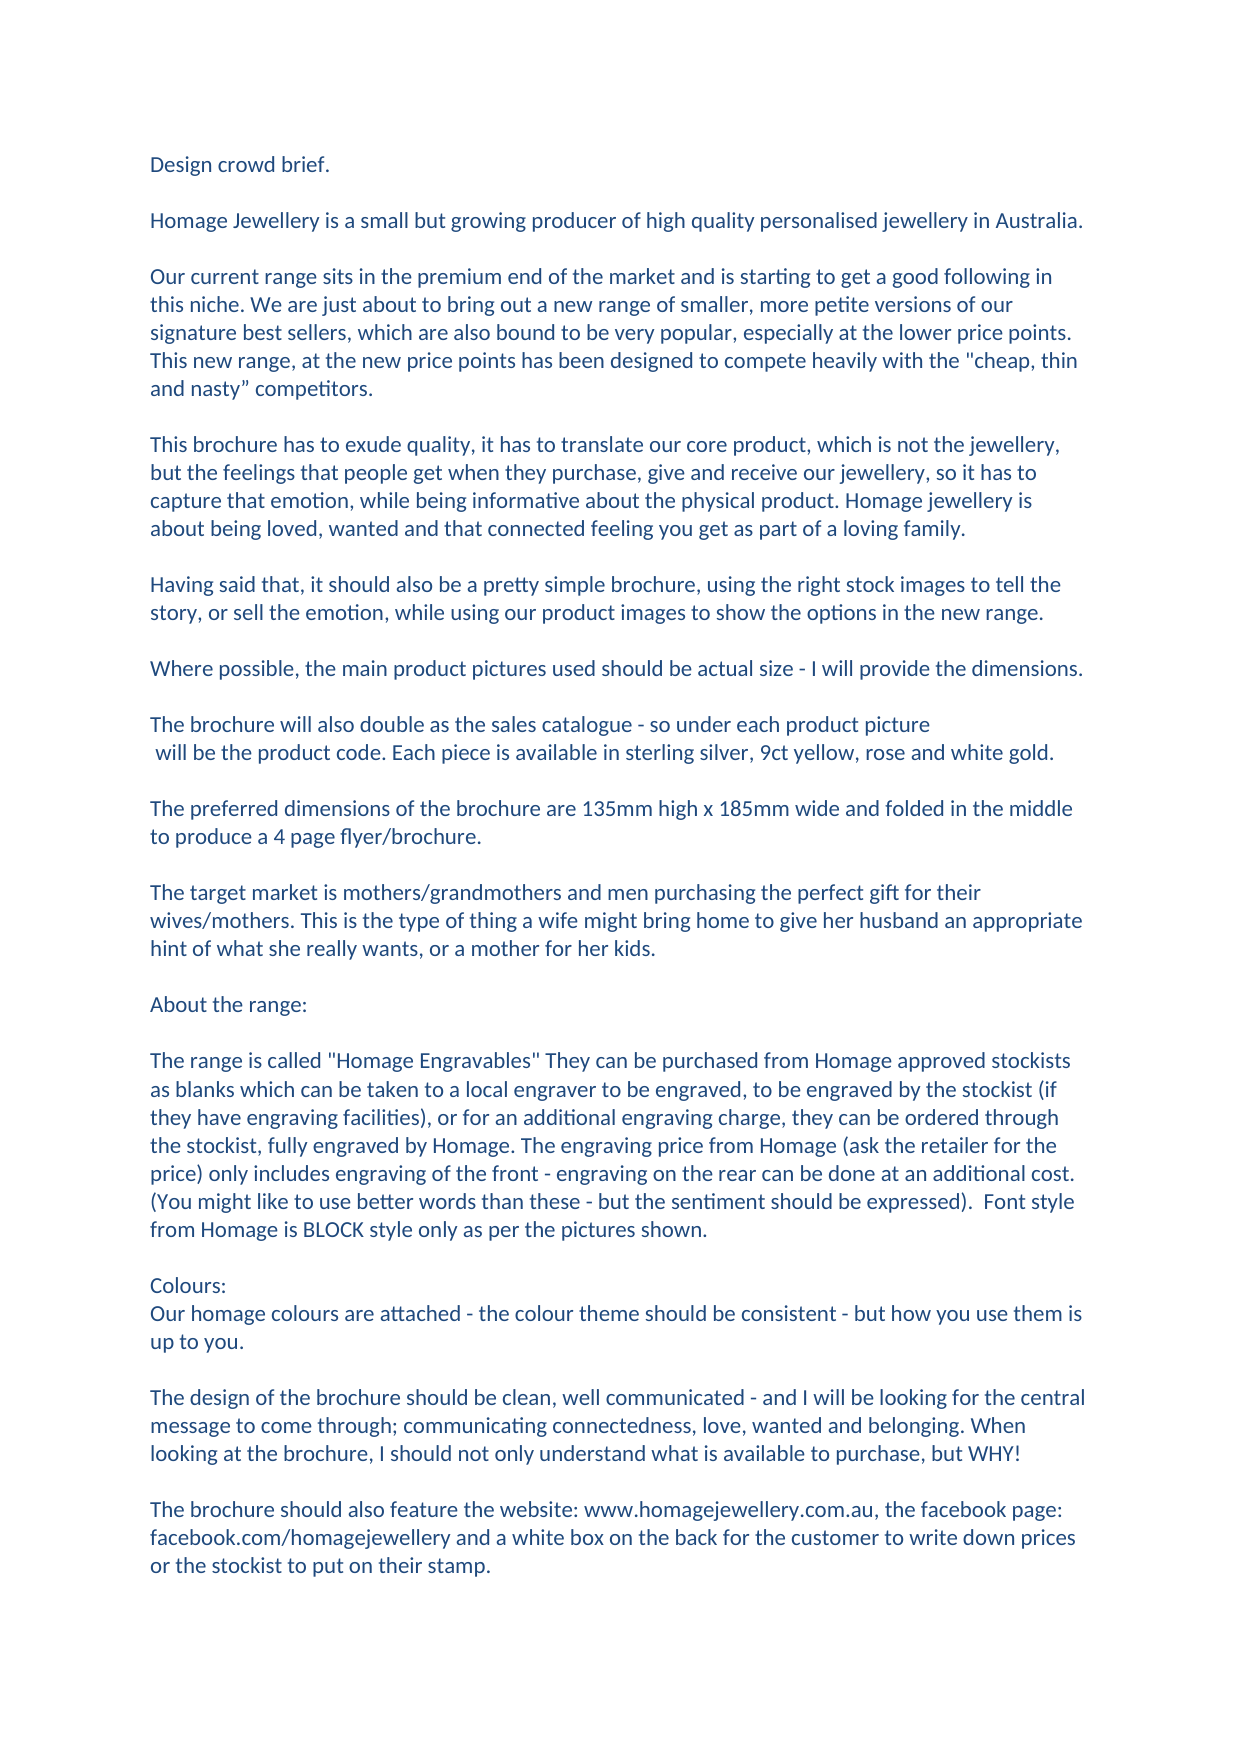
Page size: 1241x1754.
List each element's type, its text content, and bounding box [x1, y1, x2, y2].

text will be the product code. Each piece is available in sterling silver, 9ct yellow, rose and white gold. [150, 738, 1090, 766]
text This brochure has to exude quality, it has to translate our core product, which is not the jewellery, but the feelings that people get when they purchase, give and receive our jewellery, so it has to capture that emotion, while being informative about the physical product. Homage jewellery is about being loved, wanted and that connected feeling you get as part of a loving family. [150, 430, 1090, 542]
text Where possible, the main product pictures used should be actual size - I will provide the dimensions. [150, 654, 1090, 682]
text Our current range sits in the premium end of the market and is starting to get a good following in this niche. We are just about to bring out a new range of smaller, more petite versions of our signature best sellers, which are also bound to be very popular, especially at the lower price points. This new range, at the new price points has been designed to compete heavily with the "cheap, thin and nasty” competitors. [150, 262, 1090, 402]
text Colours: [150, 1271, 1090, 1299]
text The design of the brochure should be clean, well communicated - and I will be looking for the central message to come through; communicating connectedness, love, wanted and belonging. When looking at the brochure, I should not only understand what is available to purchase, but WHY! [150, 1383, 1090, 1467]
text The range is called "Homage Engravables" They can be purchased from Homage approved stockists as blanks which can be taken to a local engraver to be engraved, to be engraved by the stockist (if they have engraving facilities), or for an additional engraving charge, they can be ordered through the stockist, fully engraved by Homage. The engraving price from Homage (ask the retailer for the price) only includes engraving of the front - engraving on the rear can be done at an additional cost. (You might like to use better words than these - but the sentiment should be expressed). Font style from Homage is BLOCK style only as per the pictures shown. [150, 1047, 1090, 1243]
text Design crowd brief. [150, 150, 1090, 178]
text Having said that, it should also be a pretty simple brochure, using the right stock images to tell the story, or sell the emotion, while using our product images to show the options in the new range. [150, 570, 1090, 626]
text The brochure should also feature the website: www.homagejewellery.com.au, the facebook page: facebook.com/homagejewellery and a white box on the back for the customer to write down prices or the stockist to put on their stamp. [150, 1495, 1090, 1579]
text About the range: [150, 991, 1090, 1019]
text Our homage colours are attached - the colour theme should be consistent - but how you use them is up to you. [150, 1299, 1090, 1355]
text Homage Jewellery is a small but growing producer of high quality personalised jewellery in Australia. [150, 206, 1090, 234]
text The target market is mothers/grandmothers and men purchasing the perfect gift for their wives/mothers. This is the type of thing a wife might bring home to give her husband an appropriate hint of what she really wants, or a mother for her kids. [150, 878, 1090, 963]
text The brochure will also double as the sales catalogue - so under each product picture [150, 710, 1090, 738]
text The preferred dimensions of the brochure are 135mm high x 185mm wide and folded in the middle to produce a 4 page flyer/brochure. [150, 794, 1090, 851]
